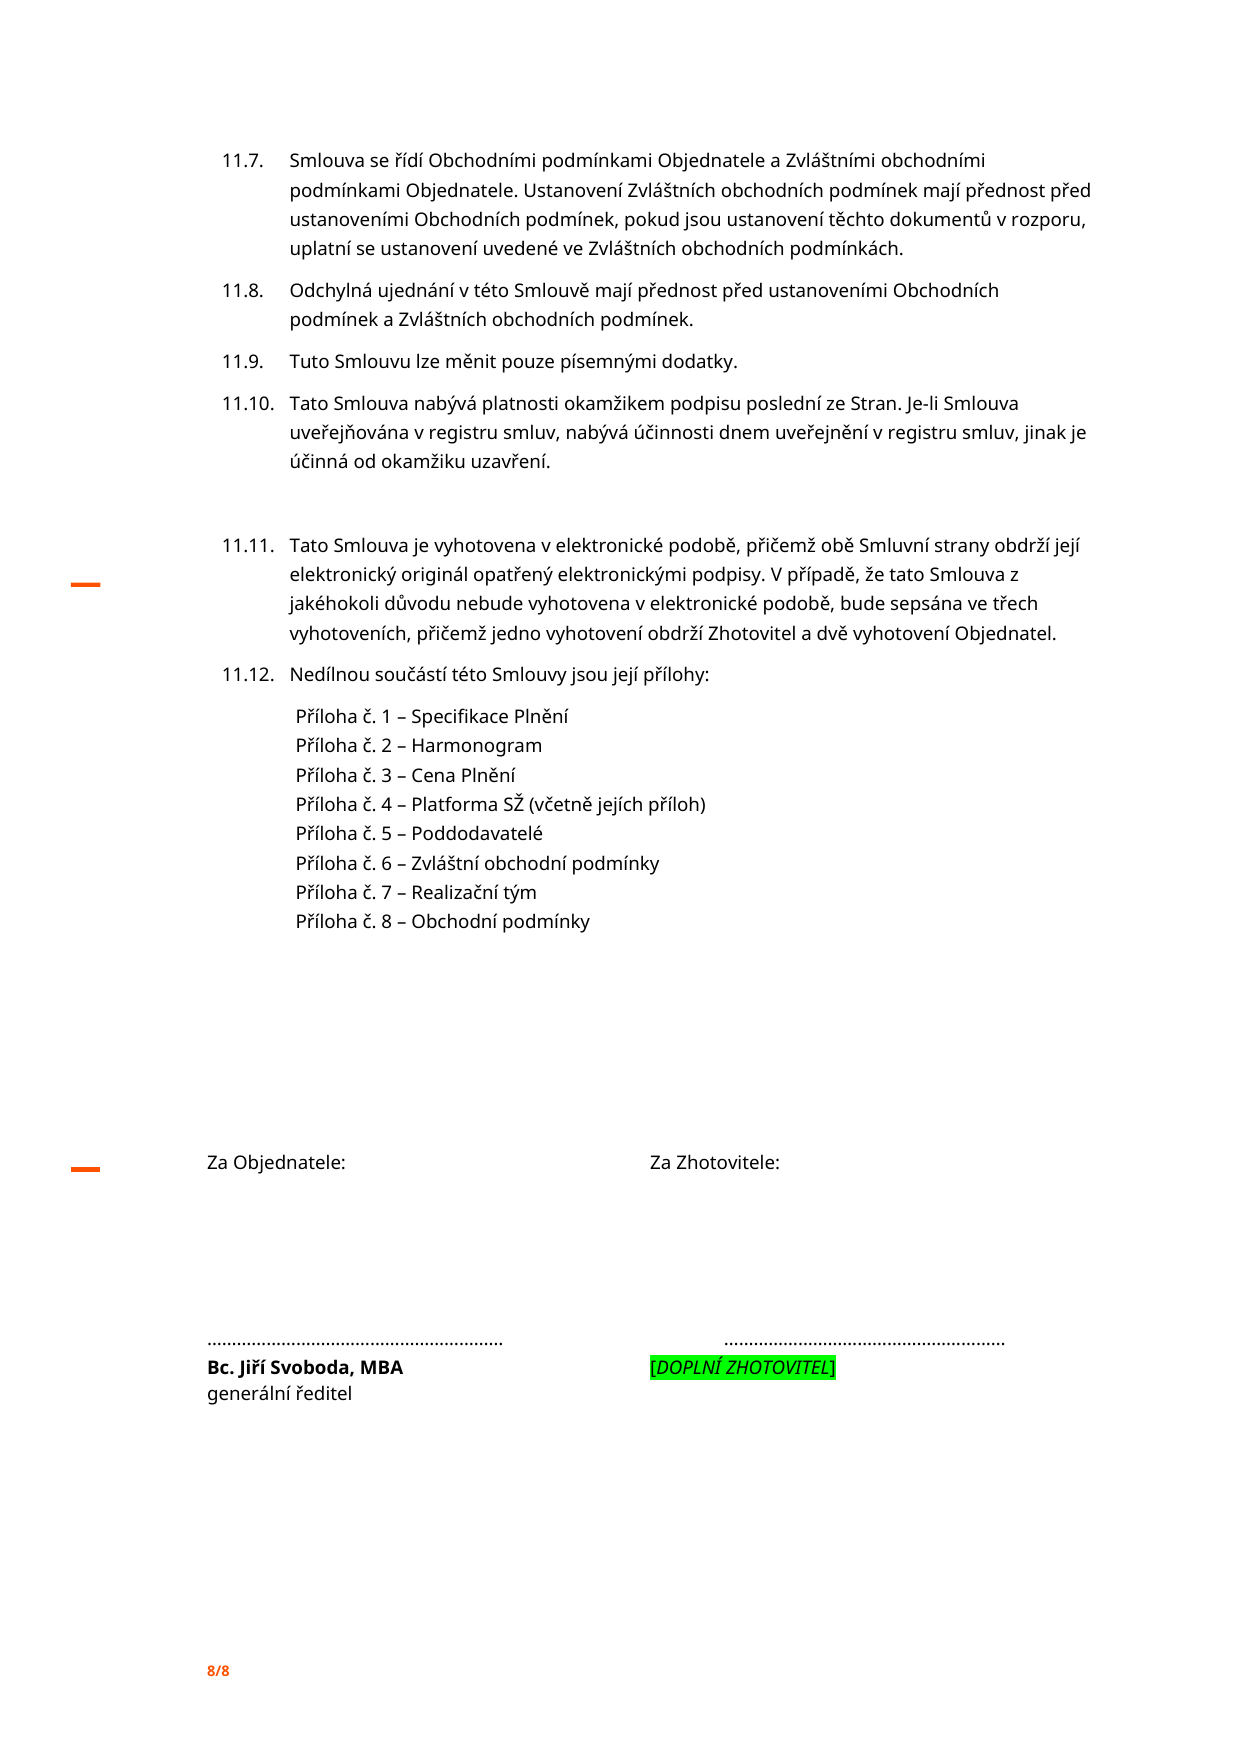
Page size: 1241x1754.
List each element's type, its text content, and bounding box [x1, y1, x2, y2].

text Tato Smlouva nabývá platnosti okamžikem podpisu poslední ze Stran. Je-li Smlouva uveřejňována v registru smluv, nabývá účinnosti dnem uveřejnění v registru smluv, jinak je účinná od okamžiku uzavření. [222, 390, 1093, 474]
text Příloha č. 1 – Specifikace Plnění [295, 703, 1093, 729]
text Tato Smlouva je vyhotovena v elektronické podobě, přičemž obě Smluvní strany obdrží její elektronický originál opatřený elektronickými podpisy. V případě, že tato Smlouva z jakéhokoli důvodu nebude vyhotovena v elektronické podobě, bude sepsána ve třech vyhotoveních, přičemž jedno vyhotovení obdrží Zhotovitel a dvě vyhotovení Objednatel. [222, 532, 1093, 645]
text generální ředitel [207, 1380, 1093, 1406]
text Příloha č. 6 – Zvláštní obchodní podmínky [295, 850, 1093, 875]
text Příloha č. 3 – Cena Plnění [295, 762, 1093, 787]
text Příloha č. 4 – Platforma SŽ (včetně jejích příloh) [295, 791, 1093, 817]
text Tuto Smlouvu lze měnit pouze písemnými dodatky. [222, 348, 1093, 374]
text Odchylná ujednání v této Smlouvě mají přednost před ustanoveními Obchodních podmínek a Zvláštních obchodních podmínek. [222, 277, 1093, 332]
text …………………………………………………… ………………………………………………… [207, 1325, 1093, 1351]
text Smlouva se řídí Obchodními podmínkami Objednatele a Zvláštními obchodními podmínkami Objednatele. Ustanovení Zvláštních obchodních podmínek mají přednost před ustanoveními Obchodních podmínek, pokud jsou ustanovení těchto dokumentů v rozporu, uplatní se ustanovení uvedené ve Zvláštních obchodních podmínkách. [222, 148, 1093, 261]
text Nedílnou součástí této Smlouvy jsou její přílohy: [222, 662, 1093, 687]
text Příloha č. 5 – Poddodavatelé [295, 821, 1093, 846]
text Bc. Jiří Svoboda, MBA [DOPLNÍ ZHOTOVITEL] [207, 1354, 1093, 1380]
text Za Objednatele: Za Zhotovitele: [207, 1150, 1093, 1175]
text Příloha č. 8 – Obchodní podmínky [295, 908, 1093, 934]
text Příloha č. 2 – Harmonogram [295, 733, 1093, 758]
text Příloha č. 7 – Realizační tým [295, 879, 1093, 904]
